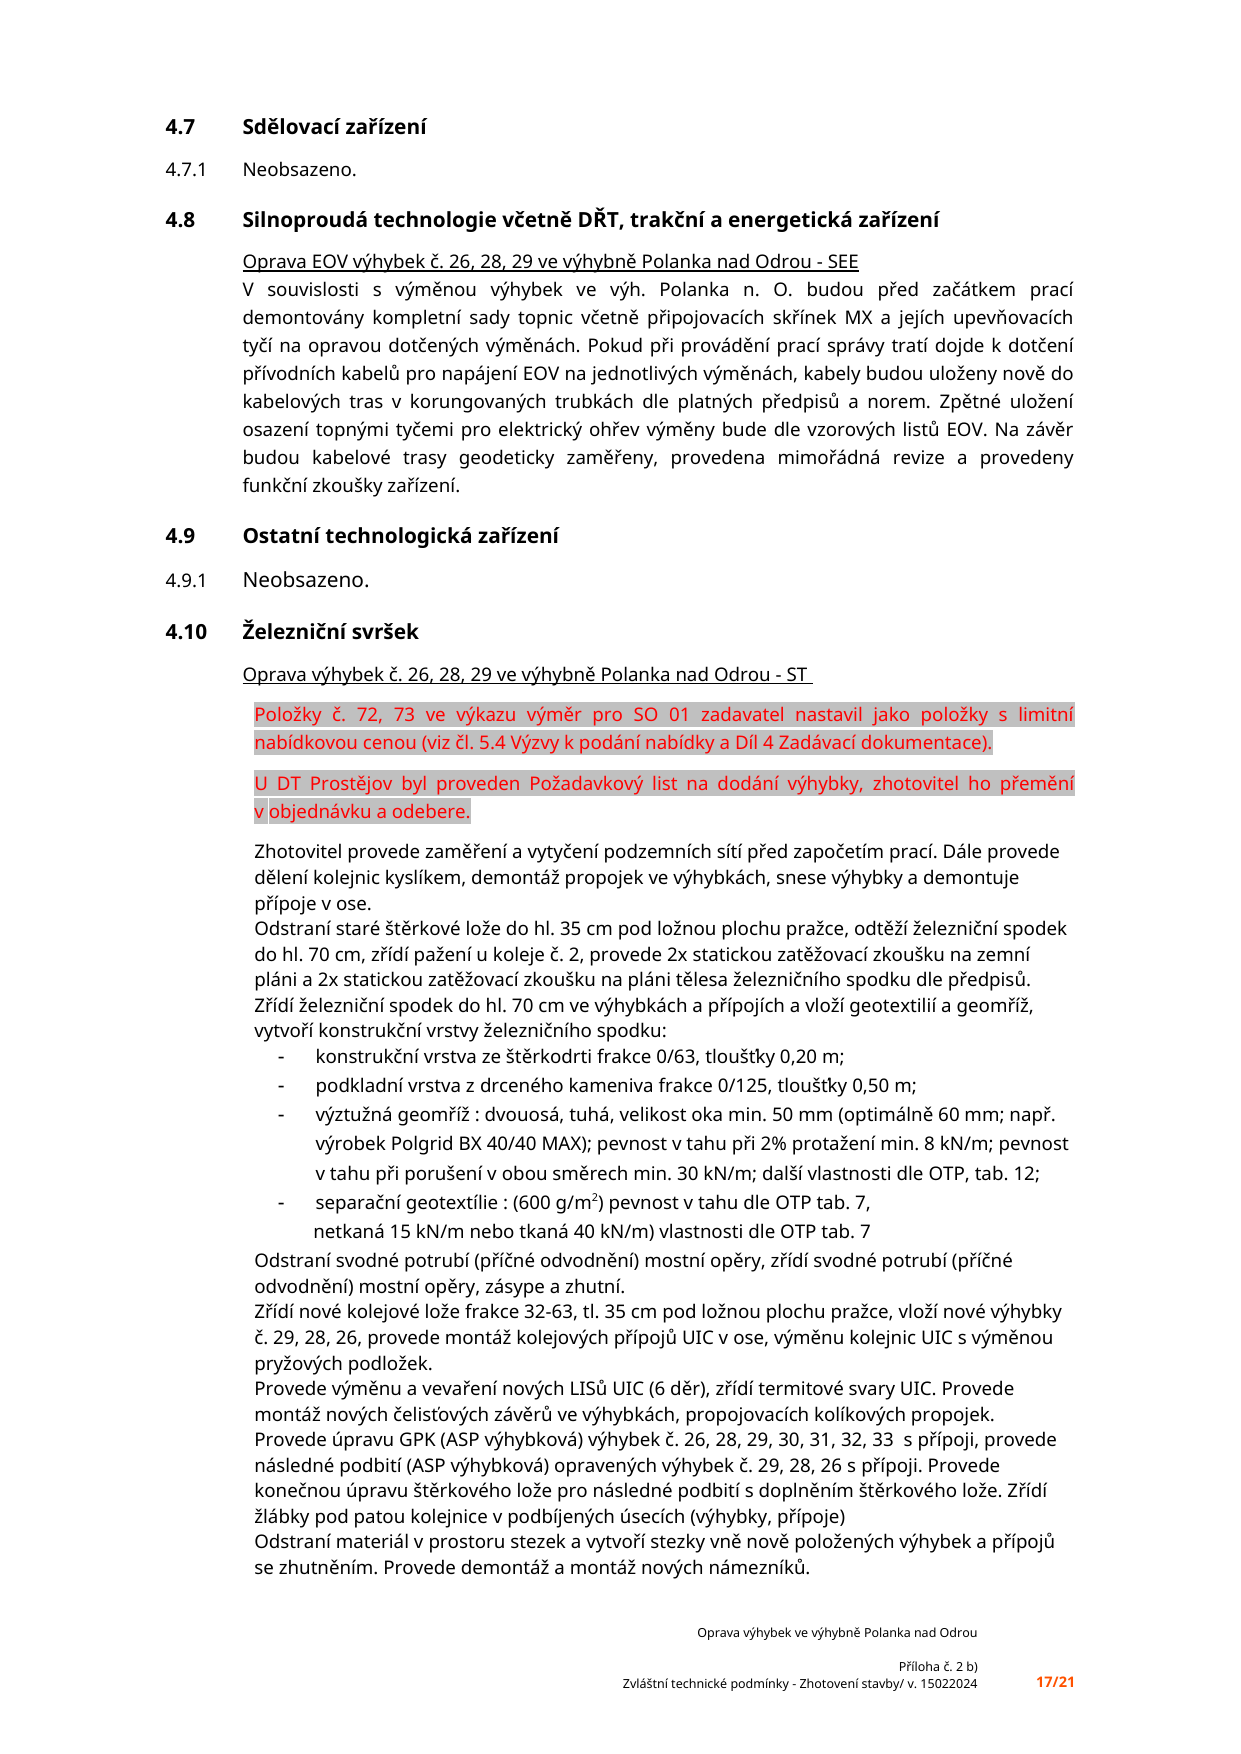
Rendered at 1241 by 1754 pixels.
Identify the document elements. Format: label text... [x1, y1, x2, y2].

list Sdělovací zařízení [165, 112, 1075, 141]
text Provede úpravu GPK (ASP výhybková) výhybek č. 26, 28, 29, 30, 31, 32, 33 s přípoji, provede následné podbití (ASP výhybková) opravených výhybek č. 29, 28, 26 s přípoji. Provede konečnou úpravu štěrkového lože pro následné podbití s doplněním štěrkového lože. Zřídí žlábky pod patou kolejnice v podbíjených úsecích (výhybky, přípoje) [254, 1426, 1075, 1528]
list Neobsazeno. [165, 565, 1075, 594]
list podkladní vrstva z drceného kameniva frakce 0/125, tloušťky 0,50 m; [278, 1072, 1075, 1098]
list výztužná geomříž : dvouosá, tuhá, velikost oka min. 50 mm (optimálně 60 mm; např. výrobek Polgrid BX 40/40 MAX); pevnost v tahu při 2% protažení min. 8 kN/m; pevnost v tahu při porušení v obou směrech min. 30 kN/m; další vlastnosti dle OTP, tab. 12; [278, 1101, 1075, 1186]
list V souvislosti s výměnou výhybek ve výh. Polanka n. O. budou před začátkem prací demontovány kompletní sady topnic včetně připojovacích skřínek MX a jejích upevňovacích tyčí na opravou dotčených výměnách. Pokud při provádění prací správy tratí dojde k dotčení přívodních kabelů pro napájení EOV na jednotlivých výměnách, kabely budou uloženy nově do kabelových tras v korungovaných trubkách dle platných předpisů a norem. Zpětné uložení osazení topnými tyčemi pro elektrický ohřev výměny bude dle vzorových listů EOV. Na závěr budou kabelové trasy geodeticky zaměřeny, provedena mimořádná revize a provedeny funkční zkoušky zařízení. [242, 277, 1075, 498]
text Odstraní materiál v prostoru stezek a vytvoří stezky vně nově položených výhybek a přípojů se zhutněním. Provede demontáž a montáž nových námezníků. [254, 1528, 1075, 1579]
list Železniční svršek [165, 617, 1075, 646]
text Zhotovitel provede zaměření a vytyčení podzemních sítí před započetím prací. Dále provede dělení kolejnic kyslíkem, demontáž propojek ve výhybkách, snese výhybky a demontuje přípoje v ose. [254, 839, 1075, 915]
text Provede výměnu a vevaření nových LISů UIC (6 děr), zřídí termitové svary UIC. Provede montáž nových čelisťových závěrů ve výhybkách, propojovacích kolíkových propojek. [254, 1375, 1075, 1426]
list Neobsazeno. [165, 156, 1075, 181]
list U DT Prostějov byl proveden Požadavkový list na dodání výhybky, zhotovitel ho přemění v objednávku a odebere. [254, 796, 1075, 824]
list Oprava výhybek č. 26, 28, 29 ve výhybně Polanka nad Odrou - ST [242, 661, 1075, 687]
text Zřídí železniční spodek do hl. 70 cm ve výhybkách a přípojích a vloží geotextilií a geomříž, [254, 992, 1075, 1017]
text Odstraní svodné potrubí (příčné odvodnění) mostní opěry, zřídí svodné potrubí (příčné odvodnění) mostní opěry, zásype a zhutní. [254, 1248, 1075, 1299]
list konstrukční vrstva ze štěrkodrti frakce 0/63, tloušťky 0,20 m; [278, 1043, 1075, 1068]
list Položky č. 72, 73 ve výkazu výměr pro SO 01 zadavatel nastavil jako položky s limitní nabídkovou cenou (viz čl. 5.4 Výzvy k podání nabídky a Díl 4 Zadávací dokumentace). [254, 727, 1075, 755]
text Odstraní staré štěrkové lože do hl. 35 cm pod ložnou plochu pražce, odtěží železniční spodek do hl. 70 cm, zřídí pažení u koleje č. 2, provede 2x statickou zatěžovací zkoušku na zemní pláni a 2x statickou zatěžovací zkoušku na pláni tělesa železničního spodku dle předpisů. [254, 915, 1075, 992]
list Ostatní technologická zařízení [165, 522, 1075, 550]
text vytvoří konstrukční vrstvy železničního spodku: [254, 1017, 1075, 1043]
list separační geotextílie : (600 g/m2) pevnost v tahu dle OTP tab. 7, [278, 1189, 1075, 1215]
list Silnoproudá technologie včetně DŘT, trakční a energetická zařízení [165, 205, 1075, 233]
list Oprava EOV výhybek č. 26, 28, 29 ve výhybně Polanka nad Odrou - SEE [242, 248, 1075, 274]
text Zřídí nové kolejové lože frakce 32-63, tl. 35 cm pod ložnou plochu pražce, vloží nové výhybky č. 29, 28, 26, provede montáž kolejových přípojů UIC v ose, výměnu kolejnic UIC s výměnou pryžových podložek. [254, 1299, 1075, 1375]
text netkaná 15 kN/m nebo tkaná 40 kN/m) vlastnosti dle OTP tab. 7 [240, 1218, 1075, 1244]
